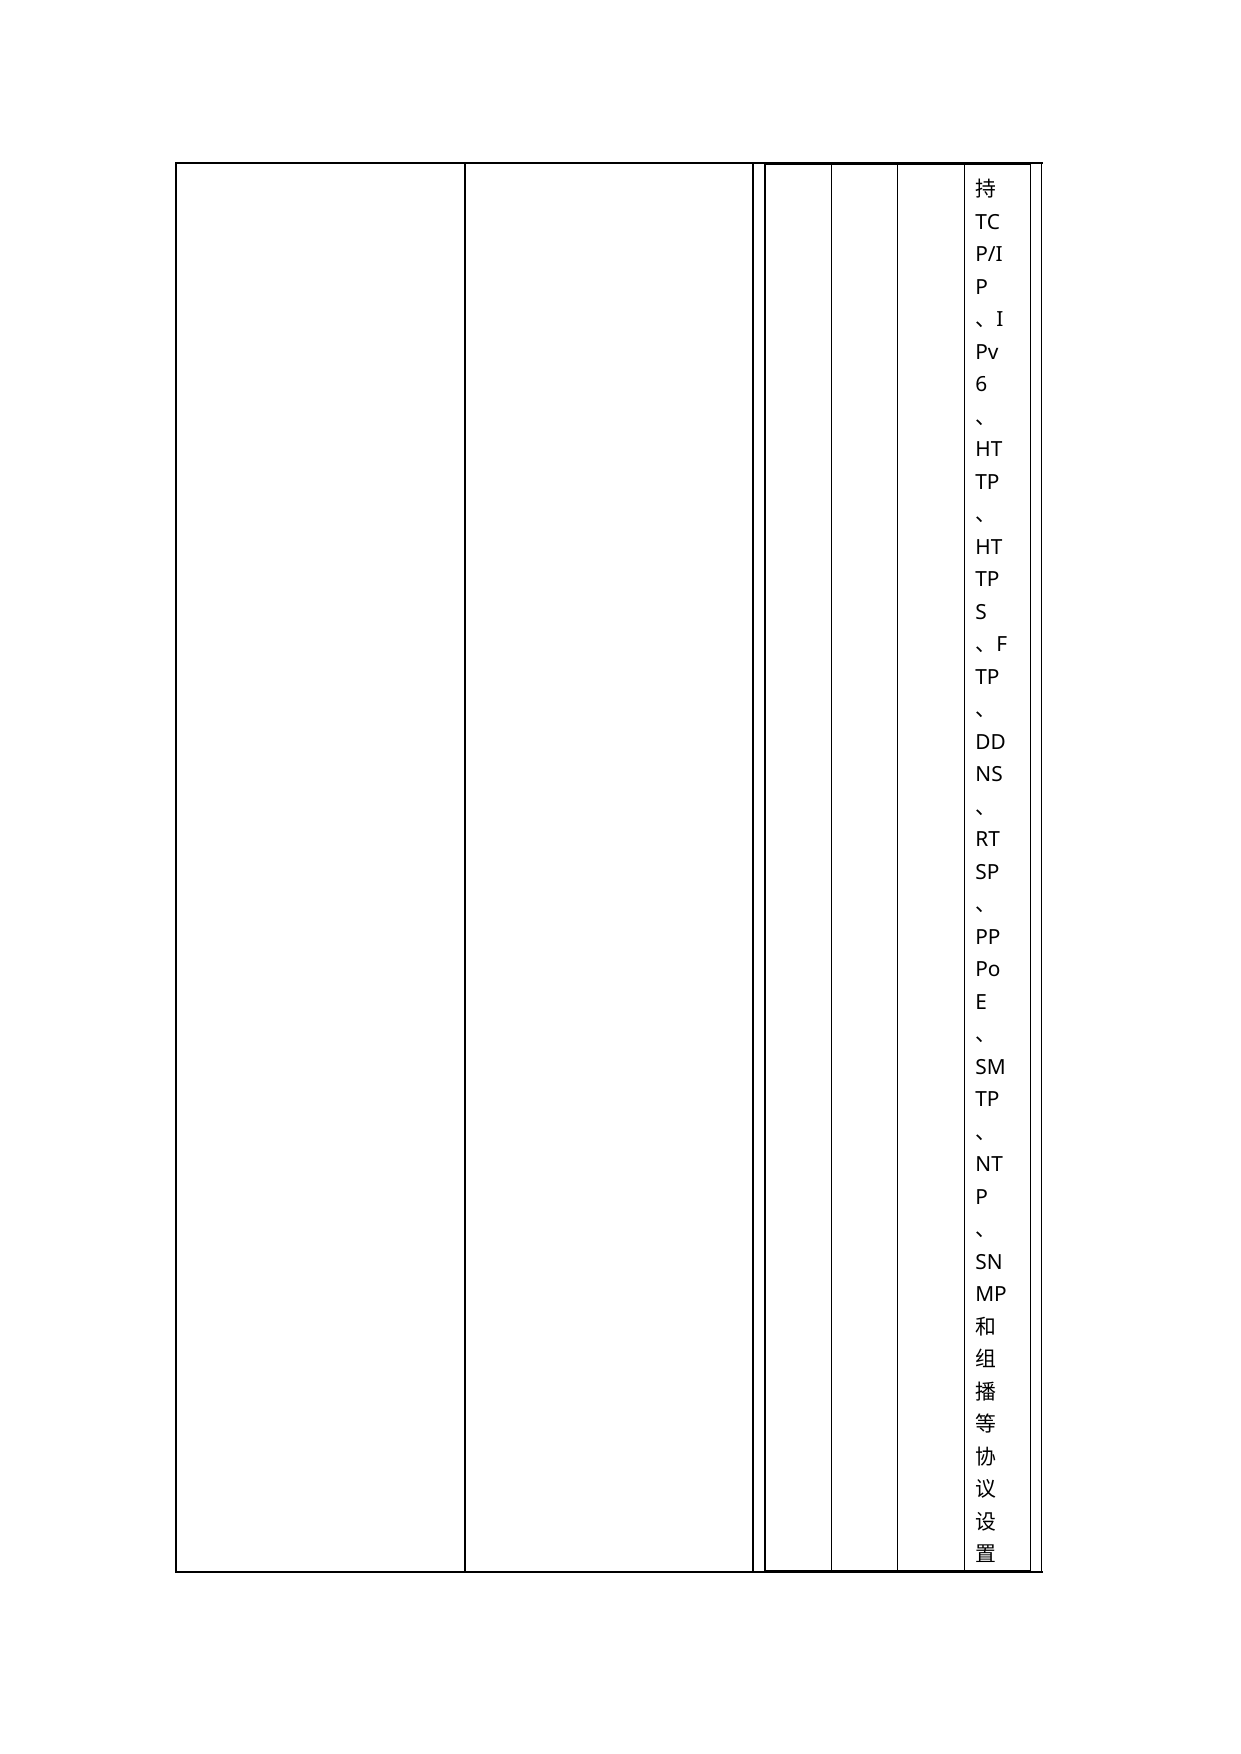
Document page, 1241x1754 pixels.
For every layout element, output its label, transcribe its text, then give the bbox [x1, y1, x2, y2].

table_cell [832, 165, 897, 1570]
table_cell [177, 164, 464, 1571]
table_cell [965, 165, 1030, 1570]
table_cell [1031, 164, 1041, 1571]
table_cell 1 [466, 164, 752, 1571]
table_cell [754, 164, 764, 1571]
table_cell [898, 165, 964, 1570]
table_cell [766, 165, 831, 1570]
